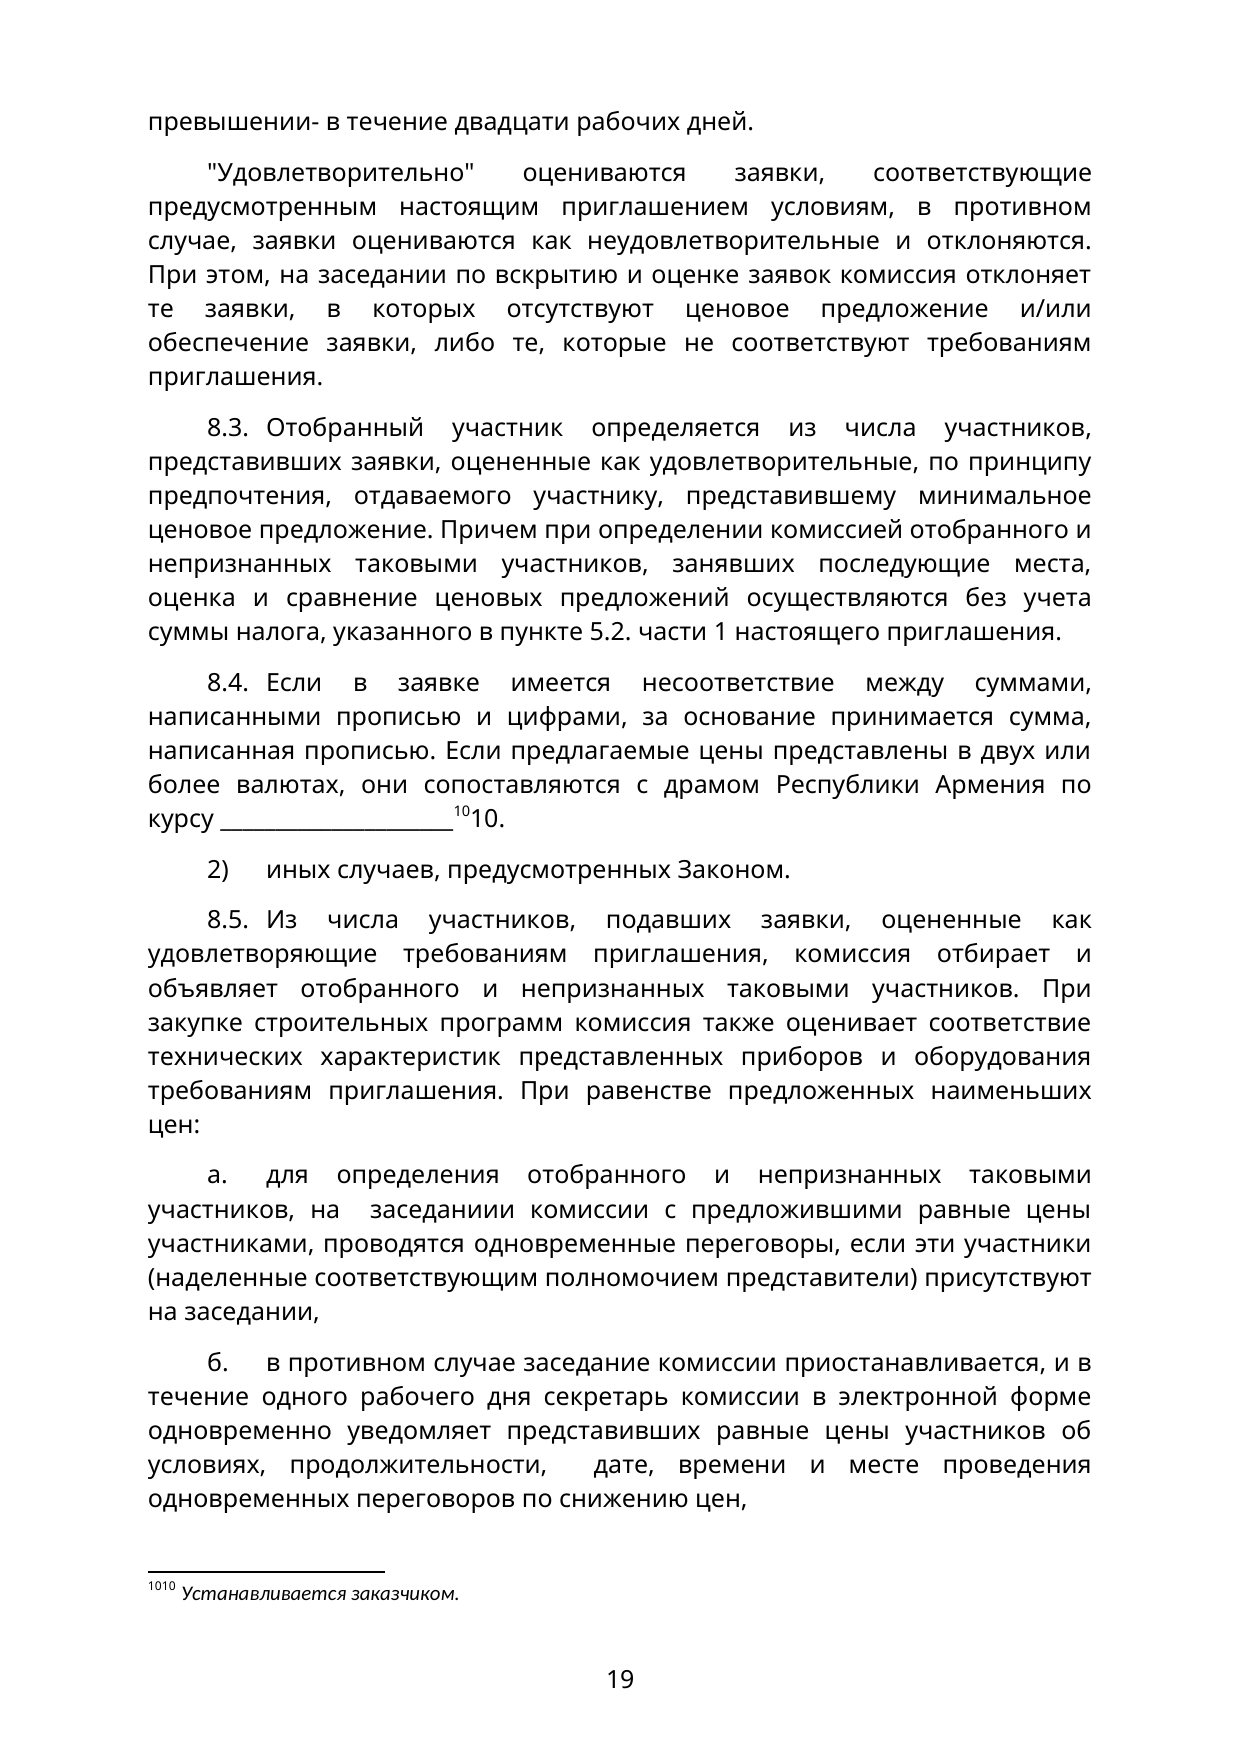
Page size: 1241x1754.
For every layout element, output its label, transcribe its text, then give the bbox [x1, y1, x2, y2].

text 8.5. Из числа участников, подавших заявки, оцененные как удовлетворяющие требованиям приглашения, комиссия отбирает и объявляет отобранного и непризнанных таковыми участников. При закупке строительных программ комиссия также оценивает соответствие технических характеристик представленных приборов и оборудования требованиям приглашения. При равенстве предложенных наименьших цен: [148, 902, 1092, 1141]
text а. для определения отобранного и непризнанных таковыми участников, на заседаниии комиссии с предложившими равные цены участниками, проводятся одновременные переговоры, если эти участники (наделенные соответствующим полномочием представители) присутствуют на заседании, [148, 1157, 1092, 1327]
text 8.4. Если в заявке имеется несоответствие между суммами, написанными прописью и цифрами, за основание принимается сумма, написанная прописью. Если предлагаемые цены представлены в двух или более валютах, они сопоставляются с драмом Республики Армения по курсу _____________________10. [148, 664, 1092, 835]
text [148, 103, 1092, 137]
text 2) иных случаев, предусмотренных Законом. [148, 851, 1092, 885]
text б. в противном случае заседание комиссии приостанавливается, и в течение одного рабочего дня секретарь комиссии в электронной форме одновременно уведомляет представивших равные цены участников об условиях, продолжительности, дате, времени и месте проведения одновременных переговоров по снижению цен, [148, 1344, 1092, 1514]
text 8.3. Отобранный участник определяется из числа участников, представивших заявки, оцененные как удовлетворительные, по принципу предпочтения, отдаваемого участнику, представившему минимальное ценовое предложение. Причем при определении комиссией отобранного и непризнанных таковыми участников, занявших последующие места, оценка и сравнение ценовых предложений осуществляются без учета суммы налога, указанного в пункте 5.2. части 1 настоящего приглашения. [148, 409, 1092, 648]
text "Удовлетворительно" оцениваются заявки, соответствующие предусмотренным настоящим приглашением условиям, в противном случае, заявки оцениваются как неудовлетворительные и отклоняются. При этом, на заседании по вскрытию и оценке заявок комиссия отклоняет те заявки, в которых отсутствуют ценовое предложение и/или обеспечение заявки, либо те, которые не соответствуют требованиям приглашения. [148, 154, 1092, 393]
